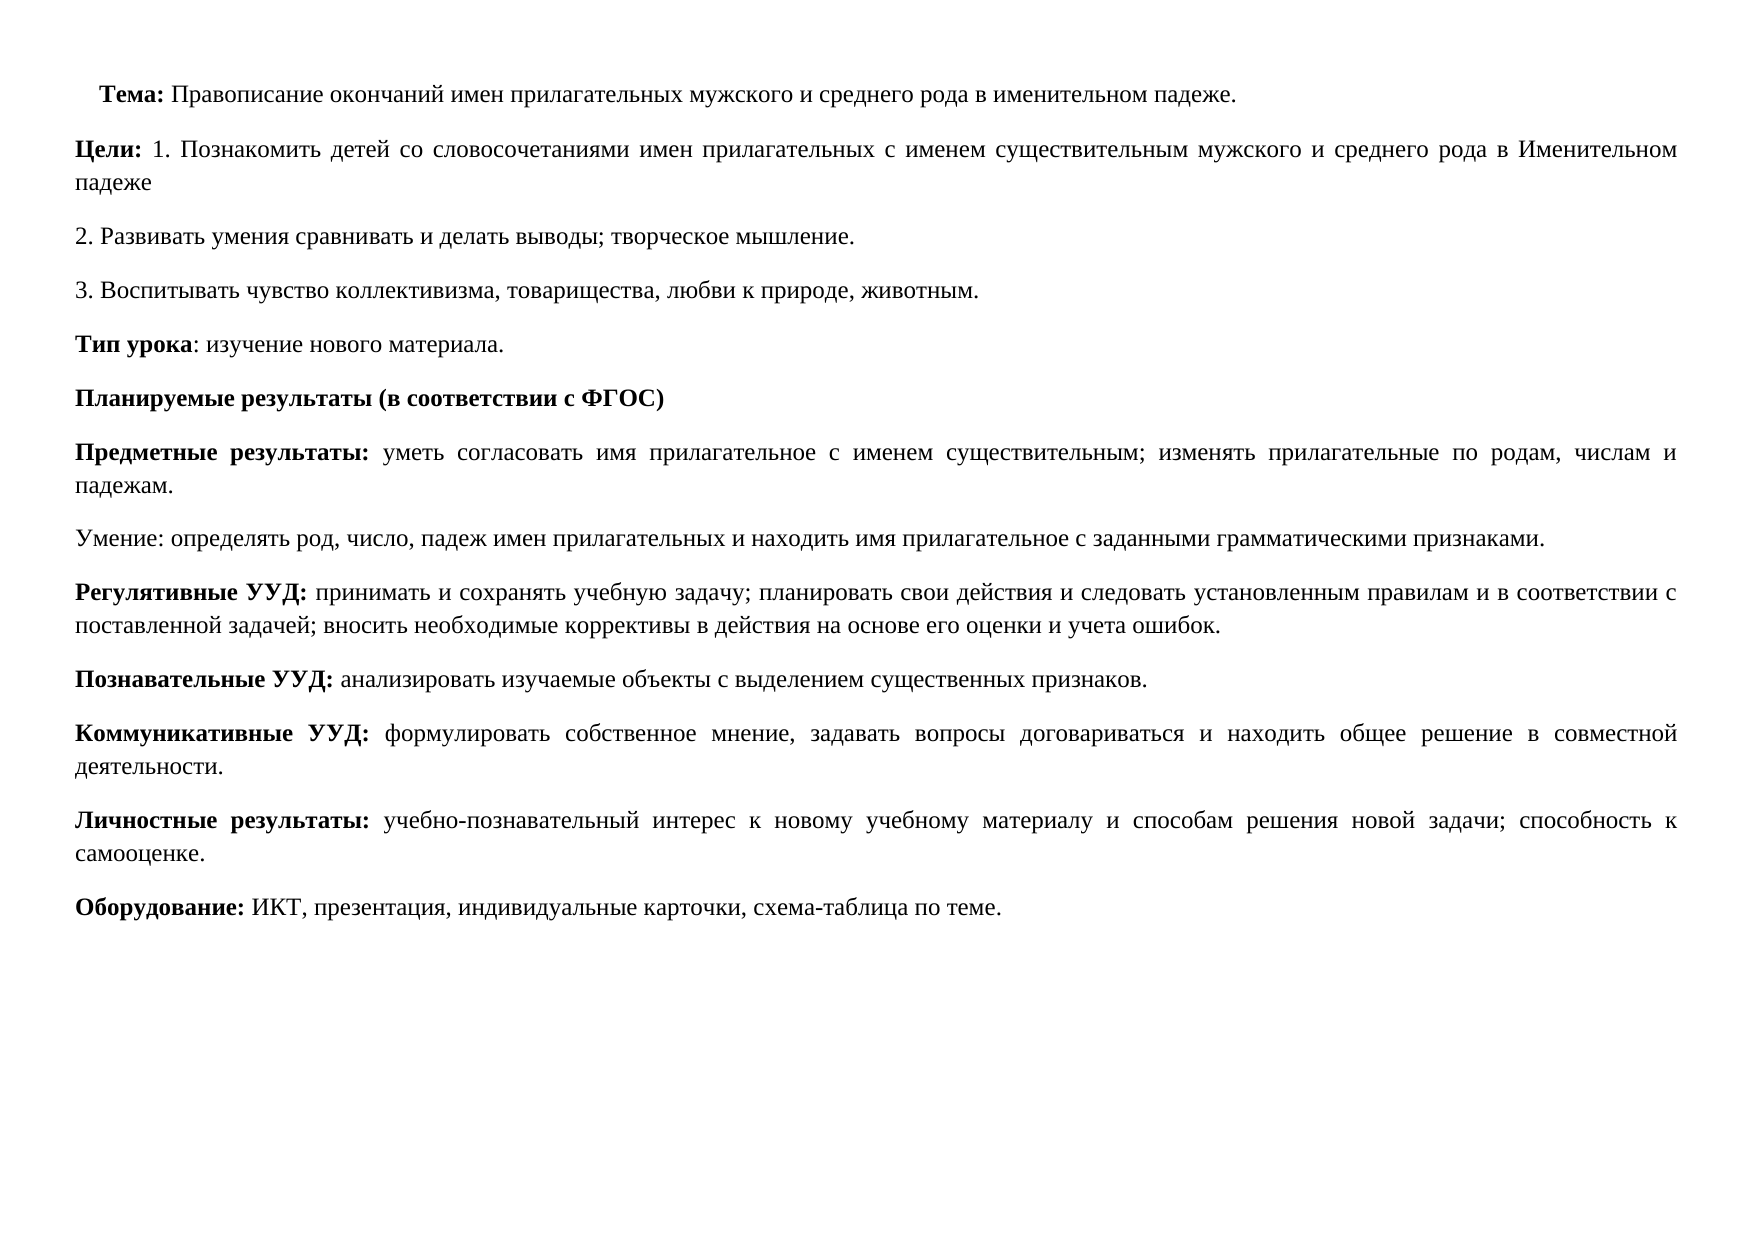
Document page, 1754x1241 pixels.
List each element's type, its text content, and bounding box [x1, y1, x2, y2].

text 3. Воспитывать чувство коллективизма, товарищества, любви к природе, животным. [75, 275, 1679, 304]
text Регулятивные УУД: принимать и сохранять учебную задачу; планировать свои действия и следовать установленным правилам и в соответствии с поставленной задачей; вносить необходимые коррективы в действия на основе его оценки и учета ошибок. [75, 577, 1679, 639]
text Планируемые результаты (в соответствии с ФГОС) [75, 383, 1679, 412]
text Тема: Правописание окончаний имен прилагательных мужского и среднего рода в именительном падеже. [75, 75, 1679, 108]
text 2. Развивать умения сравнивать и делать выводы; творческое мышление. [75, 221, 1679, 250]
text Цели: 1. Познакомить детей со словосочетаниями имен прилагательных с именем существительным мужского и среднего рода в Именительном падеже [75, 134, 1679, 196]
text Оборудование: ИКТ, презентация, индивидуальные карточки, схема-таблица по теме. [75, 892, 1679, 921]
text Предметные результаты: уметь согласовать имя прилагательное с именем существительным; изменять прилагательные по родам, числам и падежам. [75, 437, 1679, 498]
text Познавательные УУД: анализировать изучаемые объекты с выделением существенных признаков. [75, 664, 1679, 693]
text Коммуникативные УУД: формулировать собственное мнение, задавать вопросы договариваться и находить общее решение в совместной деятельности. [75, 718, 1679, 780]
text Личностные результаты: учебно-познавательный интерес к новому учебному материалу и способам решения новой задачи; способность к самооценке. [75, 805, 1679, 867]
text Умение: определять род, число, падеж имен прилагательных и находить имя прилагательное с заданными грамматическими признаками. [75, 523, 1679, 552]
text Тип урока: изучение нового материала. [75, 329, 1679, 358]
